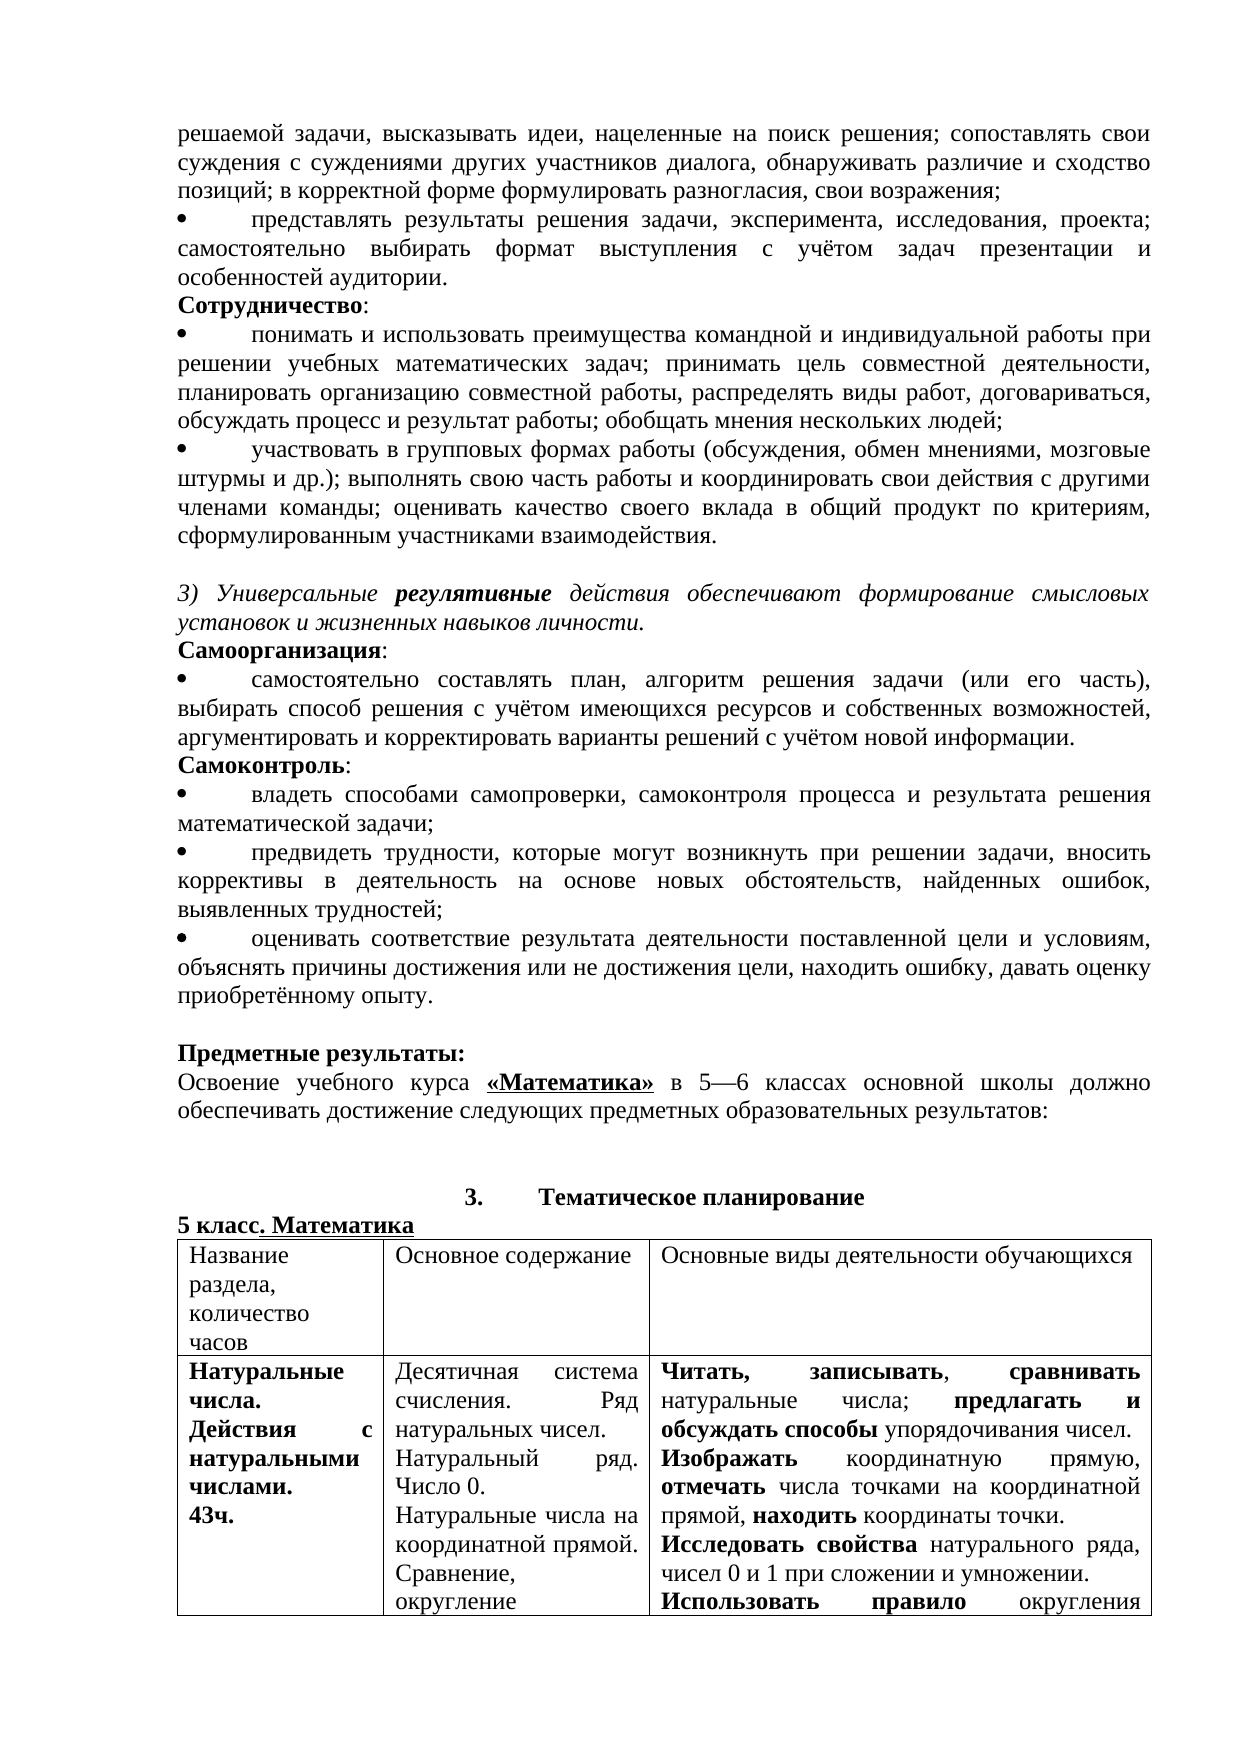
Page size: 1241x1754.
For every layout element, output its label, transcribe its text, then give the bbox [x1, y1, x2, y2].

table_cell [178, 1356, 383, 1615]
text 5 класс. Математика [177, 1211, 1152, 1239]
list представлять результаты решения задачи, эксперимента, исследования, проекта; самостоятельно выбирать формат выступления с учётом задач презентации и особенностей аудитории. [177, 204, 1152, 291]
list владеть способами самопроверки, самоконтроля процесса и результата решения математической задачи; [177, 779, 1152, 837]
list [177, 118, 1152, 204]
list понимать и использовать преимущества командной и индивидуальной работы при решении учебных математических задач; принимать цель совместной деятельности, планировать организацию совместной работы, распределять виды работ, договариваться, обсуждать процесс и результат работы; обобщать мнения нескольких людей; [177, 319, 1152, 434]
text Освоение учебного курса «Математика» в 5—6 классах основной школы должно обеспечивать достижение следующих предметных образовательных результатов: [177, 1067, 1152, 1124]
list предвидеть трудности, которые могут возникнуть при решении задачи, вносить коррективы в деятельность на основе новых обстоятельств, найденных ошибок, выявленных трудностей; [177, 837, 1152, 923]
text 3) Универсальные регулятивные действия обеспечивают формирование смысловых установок и жизненных навыков личности. [177, 578, 1152, 636]
list участвовать в групповых формах работы (обсуждения, обмен мнениями, мозговые штурмы и др.); выполнять свою часть работы и координировать свои действия с другими членами команды; оценивать качество своего вклада в общий продукт по критериям, сформулированным участниками взаимодействия. [177, 434, 1152, 549]
table_header Основные виды деятельности обучающихся [650, 1240, 1151, 1355]
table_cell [650, 1356, 1151, 1615]
list оценивать соответствие результата деятельности поставленной цели и условиям, объяснять причины достижения или не достижения цели, находить ошибку, давать оценку приобретённому опыту. [177, 923, 1152, 1009]
text Самоконтроль: [177, 751, 1152, 779]
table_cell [384, 1356, 649, 1615]
table_header Основное содержание [384, 1240, 649, 1355]
text Самоорганизация: [177, 636, 1152, 664]
text Сотрудничество: [177, 291, 1152, 319]
list Тематическое планирование [177, 1182, 1152, 1211]
list самостоятельно составлять план, алгоритм решения задачи (или его часть), выбирать способ решения с учётом имеющихся ресурсов и собственных возможностей, аргументировать и корректировать варианты решений с учётом новой информации. [177, 664, 1152, 751]
text Предметные результаты: [177, 1038, 1152, 1067]
table_header Название раздела, количество часов [178, 1240, 383, 1355]
